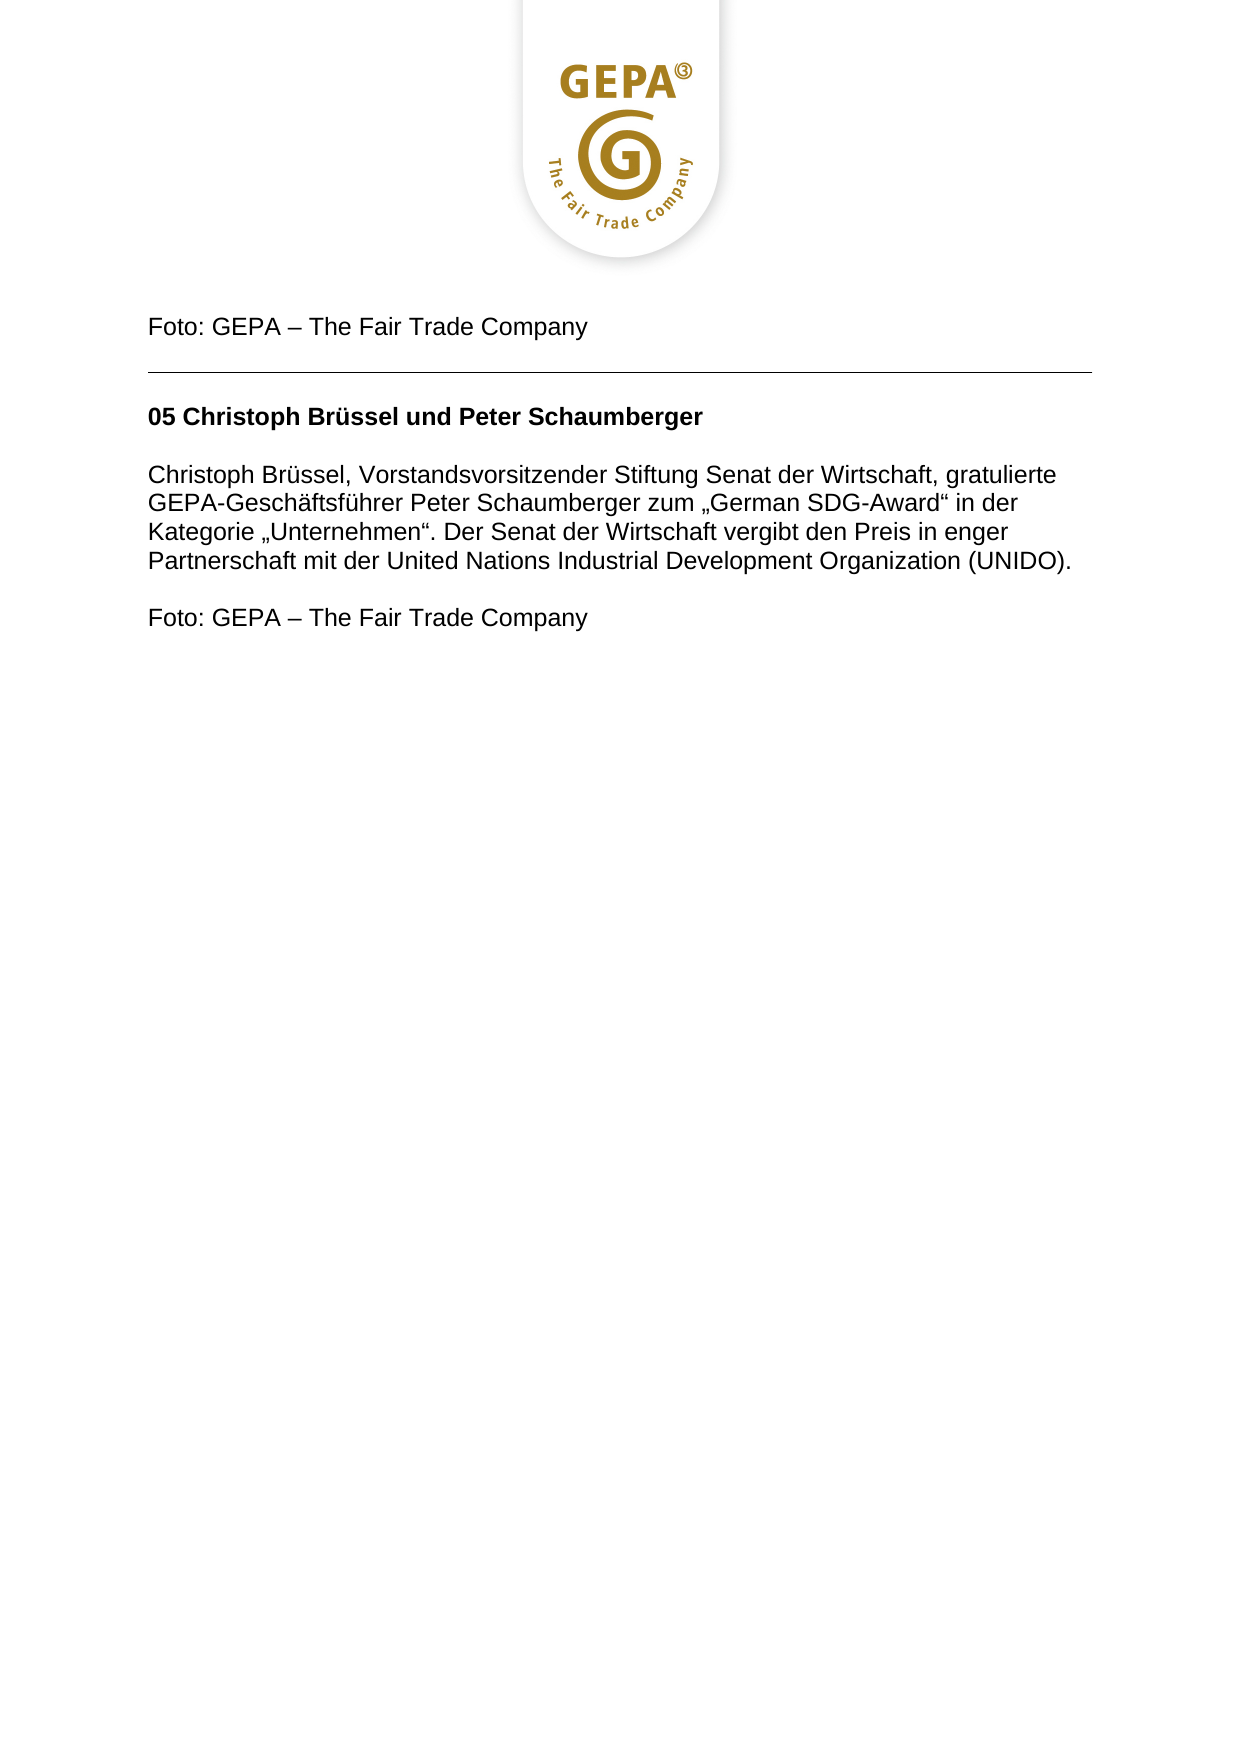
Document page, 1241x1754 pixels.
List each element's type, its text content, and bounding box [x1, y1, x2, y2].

picture [495, 0, 745, 284]
text 05 Christoph Brüssel und Peter Schaumberger [148, 402, 1092, 431]
text Christoph Brüssel, Vorstandsvorsitzender Stiftung Senat der Wirtschaft, gratulierte GEPA-Geschäftsführer Peter Schaumberger zum „German SDG-Award“ in der Kategorie „Unternehmen“. Der Senat der Wirtschaft vergibt den Preis in enger Partnerschaft mit der United Nations Industrial Development Organization (UNIDO). [148, 459, 1092, 574]
text Foto: GEPA – The Fair Trade Company [148, 603, 1092, 632]
text Foto: GEPA – The Fair Trade Company [148, 312, 1092, 341]
